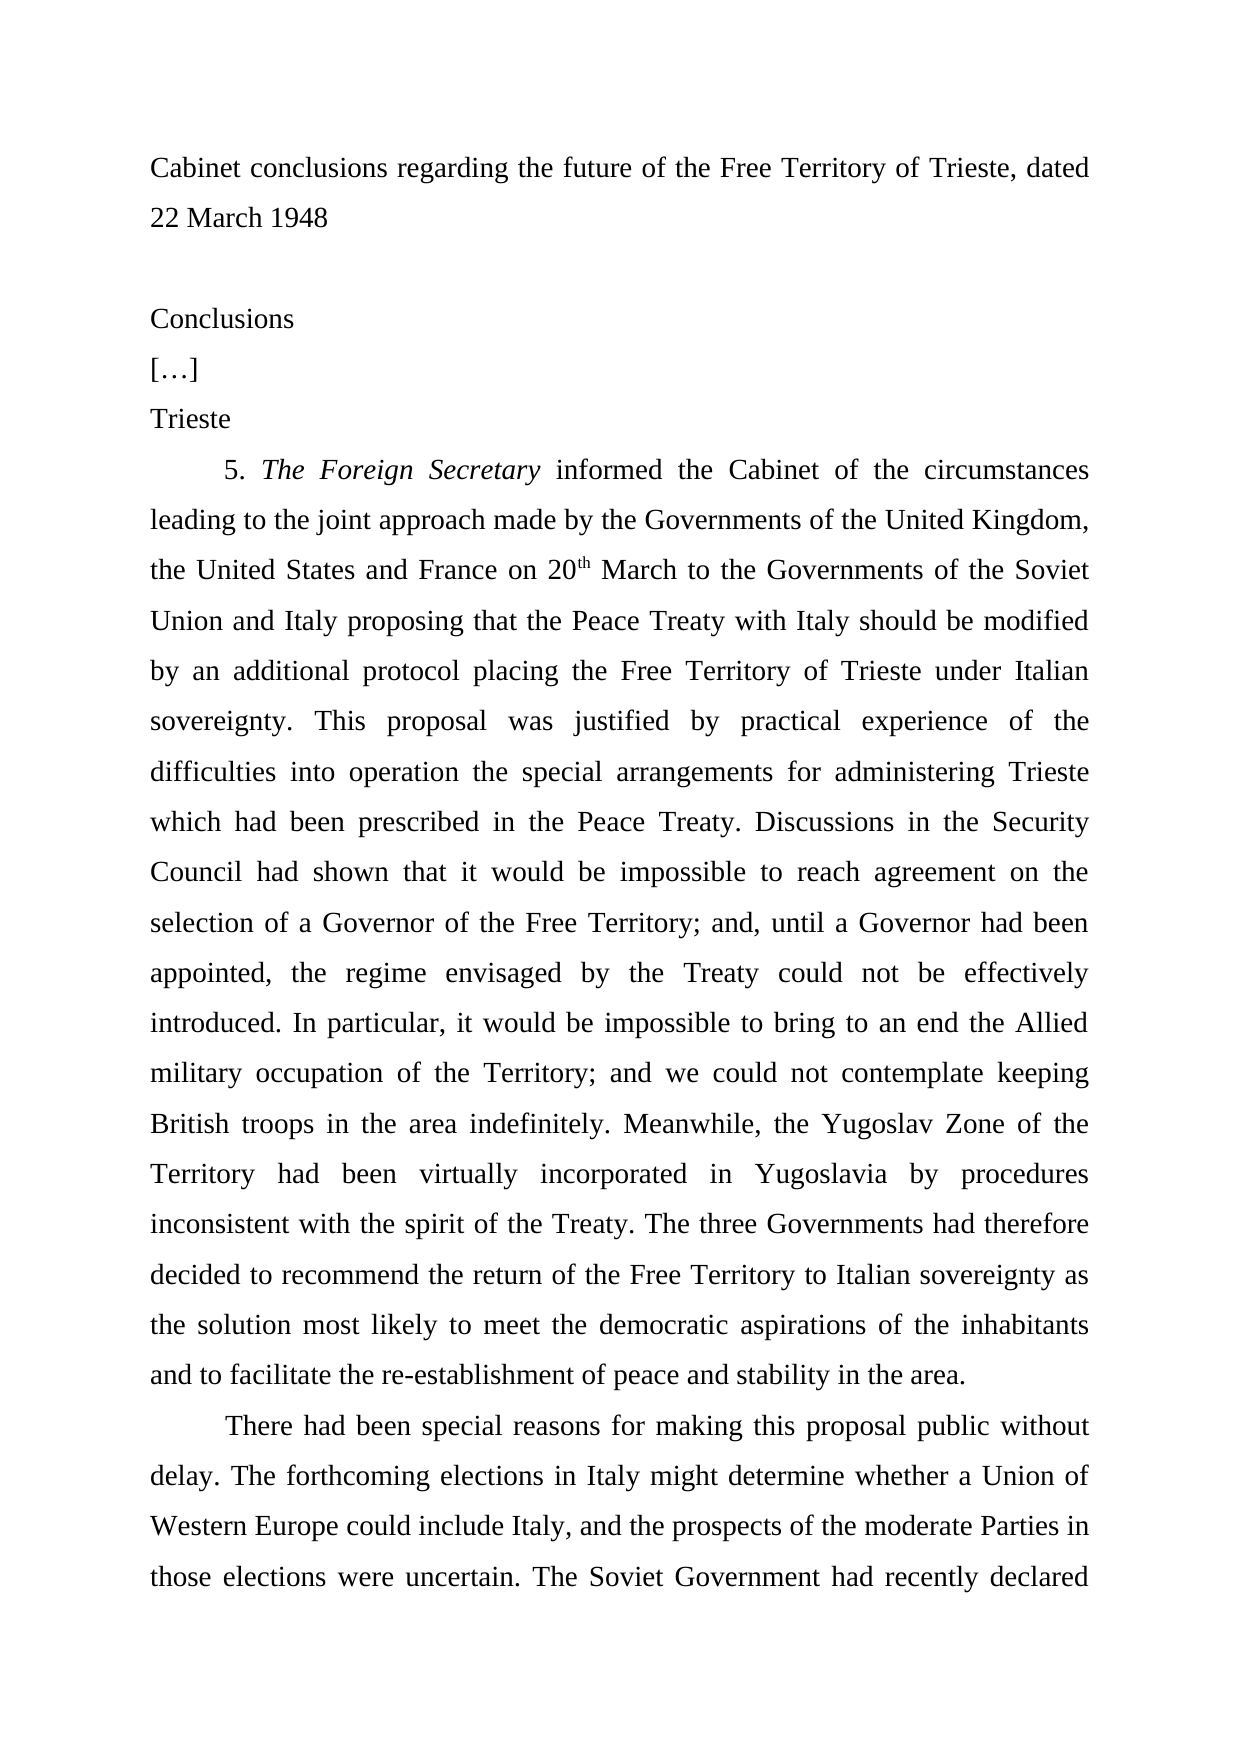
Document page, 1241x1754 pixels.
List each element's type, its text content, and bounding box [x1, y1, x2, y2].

text Conclusions [150, 301, 1090, 334]
text 5. The Foreign Secretary informed the Cabinet of the circumstances leading to the joint approach made by the Governments of the United Kingdom, the United States and France on 20th March to the Governments of the Soviet Union and Italy proposing that the Peace Treaty with Italy should be modified by an additional protocol placing the Free Territory of Trieste under Italian sovereignty. This proposal was justified by practical experience of the difficulties into operation the special arrangements for administering Trieste which had been prescribed in the Peace Treaty. Discussions in the Security Council had shown that it would be impossible to reach agreement on the selection of a Governor of the Free Territory; and, until a Governor had been appointed, the regime envisaged by the Treaty could not be effectively introduced. In particular, it would be impossible to bring to an end the Allied military occupation of the Territory; and we could not contemplate keeping British troops in the area indefinitely. Meanwhile, the Yugoslav Zone of the Territory had been virtually incorporated in Yugoslavia by procedures inconsistent with the spirit of the Treaty. The three Governments had therefore decided to recommend the return of the Free Territory to Italian sovereignty as the solution most likely to meet the democratic aspirations of the inhabitants and to facilitate the re-establishment of peace and stability in the area. [150, 452, 1090, 1391]
text Trieste [150, 402, 1090, 435]
text […] [150, 351, 1090, 385]
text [150, 1408, 1090, 1592]
text Cabinet conclusions regarding the future of the Free Territory of Trieste, dated 22 March 1948 [150, 150, 1090, 234]
